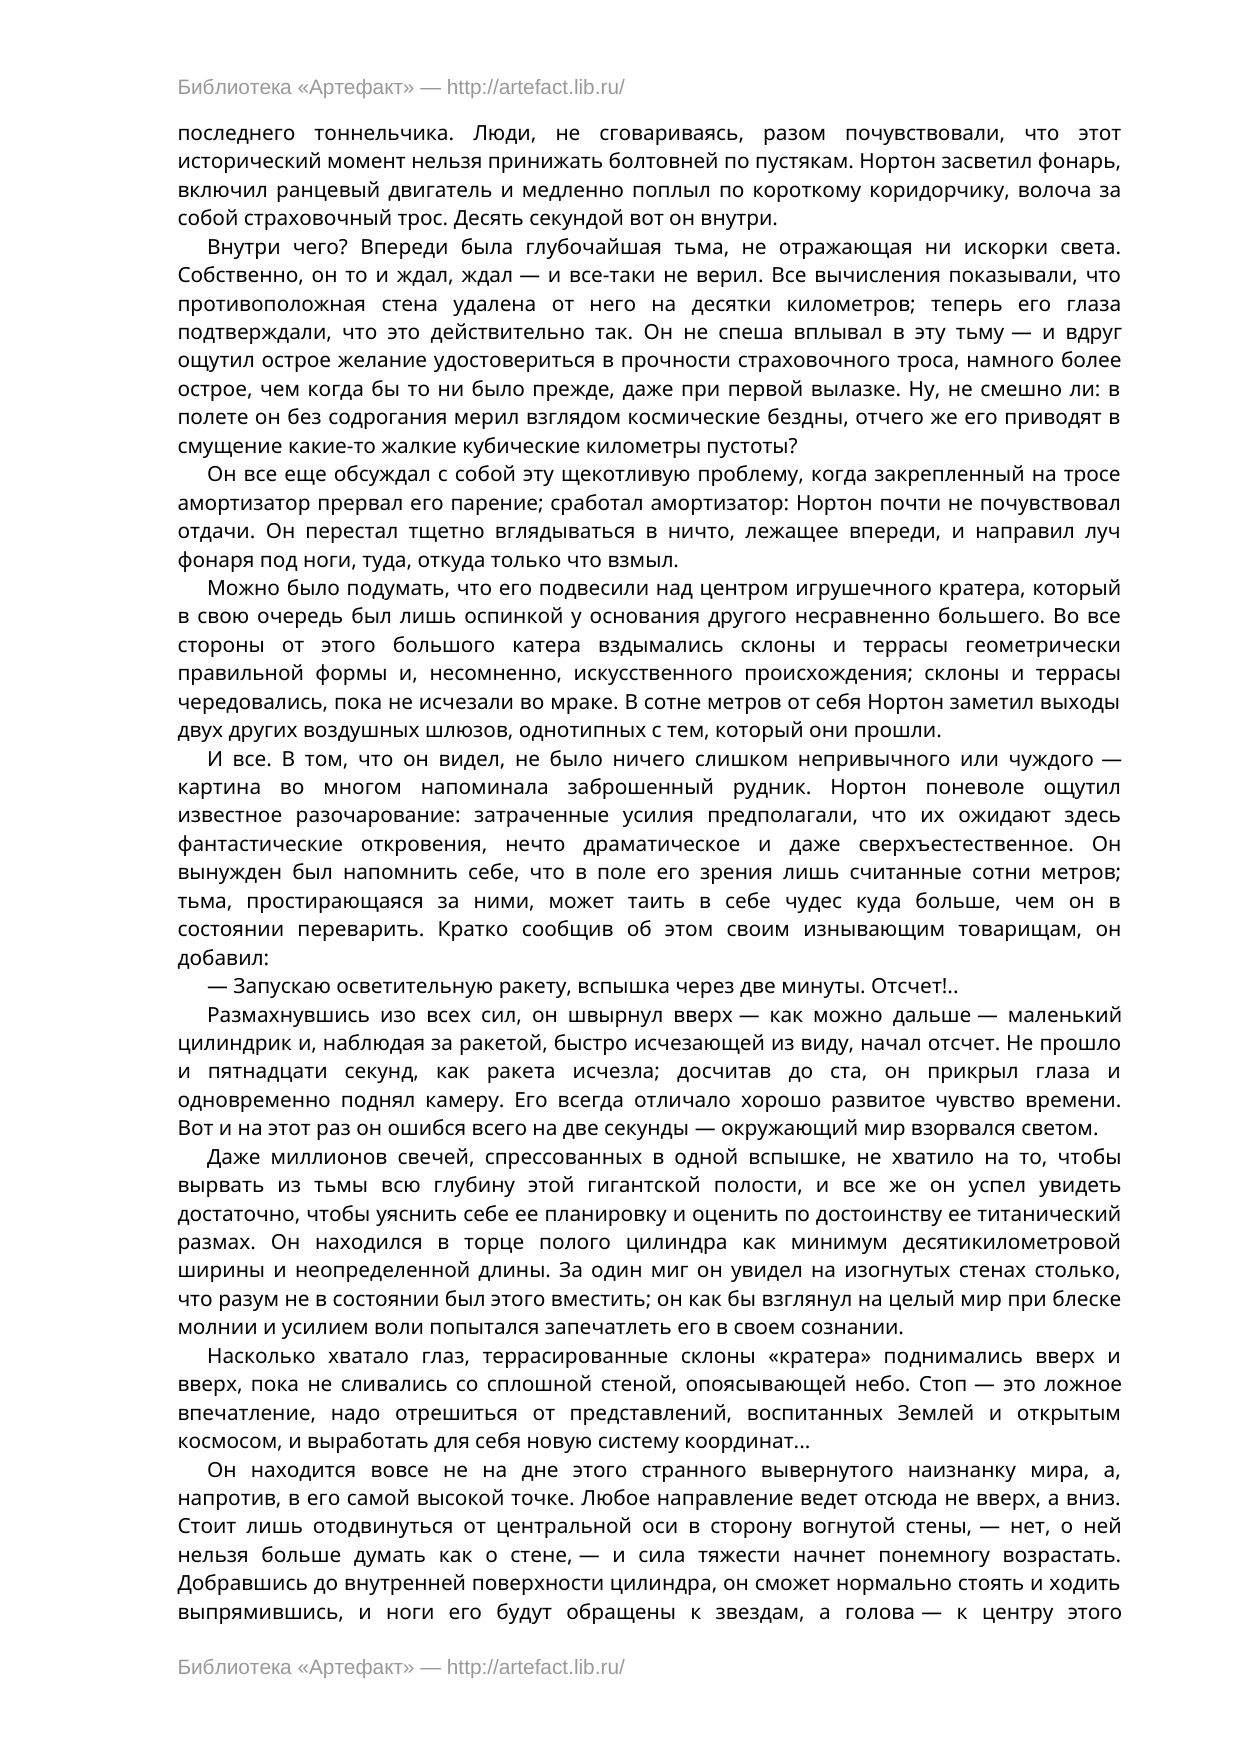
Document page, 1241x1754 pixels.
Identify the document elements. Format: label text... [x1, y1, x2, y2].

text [177, 1455, 1122, 1625]
text Насколько хватало глаз, террасированные склоны «кратера» поднимались вверх и вверх, пока не сливались со сплошной стеной, опоясывающей небо. Стоп — это ложное впечатление, надо отрешиться от представлений, воспитанных Землей и открытым космосом, и выработать для себя новую систему координат... [177, 1341, 1122, 1455]
text — Запускаю осветительную ракету, вспышка через две минуты. Отсчет!.. [177, 971, 1122, 1000]
text Размахнувшись изо всех сил, он швырнул вверх — как можно дальше — маленький цилиндрик и, наблюдая за ракетой, быстро исчезающей из виду, начал отсчет. Не прошло и пятнадцати секунд, как ракета исчезла; досчитав до ста, он прикрыл глаза и одновременно поднял камеру. Его всегда отличало хорошо развитое чувство времени. Вот и на этот раз он ошибся всего на две секунды — окружающий мир взорвался светом. [177, 1000, 1122, 1142]
text Можно было подумать, что его подвесили над центром игрушечного кратера, который в свою очередь был лишь оспинкой у основания другого несравненно большего. Во все стороны от этого большого катера вздымались склоны и террасы геометрически правильной формы и, несомненно, искусственного происхождения; склоны и террасы чередовались, пока не исчезали во мраке. В сотне метров от себя Нортон заметил выходы двух других воздушных шлюзов, однотипных с тем, который они прошли. [177, 573, 1122, 744]
text Внутри чего? Впереди была глубочайшая тьма, не отражающая ни искорки света. Собственно, он то и ждал, ждал — и все-таки не верил. Все вычисления показывали, что противоположная стена удалена от него на десятки километров; теперь его глаза подтверждали, что это действительно так. Он не спеша вплывал в эту тьму — и вдруг ощутил острое желание удостовериться в прочности страховочного троса, намного более острое, чем когда бы то ни было прежде, даже при первой вылазке. Ну, не смешно ли: в полете он без содрогания мерил взглядом космические бездны, отчего же его приводят в смущение какие-то жалкие кубические километры пустоты? [177, 232, 1122, 459]
text Он все еще обсуждал с собой эту щекотливую проблему, когда закрепленный на тросе амортизатор прервал его парение; сработал амортизатор: Нортон почти не почувствовал отдачи. Он перестал тщетно вглядываться в ничто, лежащее впереди, и направил луч фонаря под ноги, туда, откуда только что взмыл. [177, 459, 1122, 573]
text И все. В том, что он видел, не было ничего слишком непривычного или чуждого — картина во многом напоминала заброшенный рудник. Нортон поневоле ощутил известное разочарование: затраченные усилия предполагали, что их ожидают здесь фантастические откровения, нечто драматическое и даже сверхъестественное. Он вынужден был напомнить себе, что в поле его зрения лишь считанные сотни метров; тьма, простирающаяся за ними, может таить в себе чудес куда больше, чем он в состоянии переварить. Кратко сообщив об этом своим изнывающим товарищам, он добавил: [177, 744, 1122, 971]
text Даже миллионов свечей, спрессованных в одной вспышке, не хватило на то, чтобы вырвать из тьмы всю глубину этой гигантской полости, и все же он успел увидеть достаточно, чтобы уяснить себе ее планировку и оценить по достоинству ее титанический размах. Он находился в торце полого цилиндра как минимум десятикилометровой ширины и неопределенной длины. За один миг он увидел на изогнутых стенах столько, что разум не в состоянии был этого вместить; он как бы взглянул на целый мир при блеске молнии и усилием воли попытался запечатлеть его в своем сознании. [177, 1142, 1122, 1341]
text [177, 118, 1122, 232]
